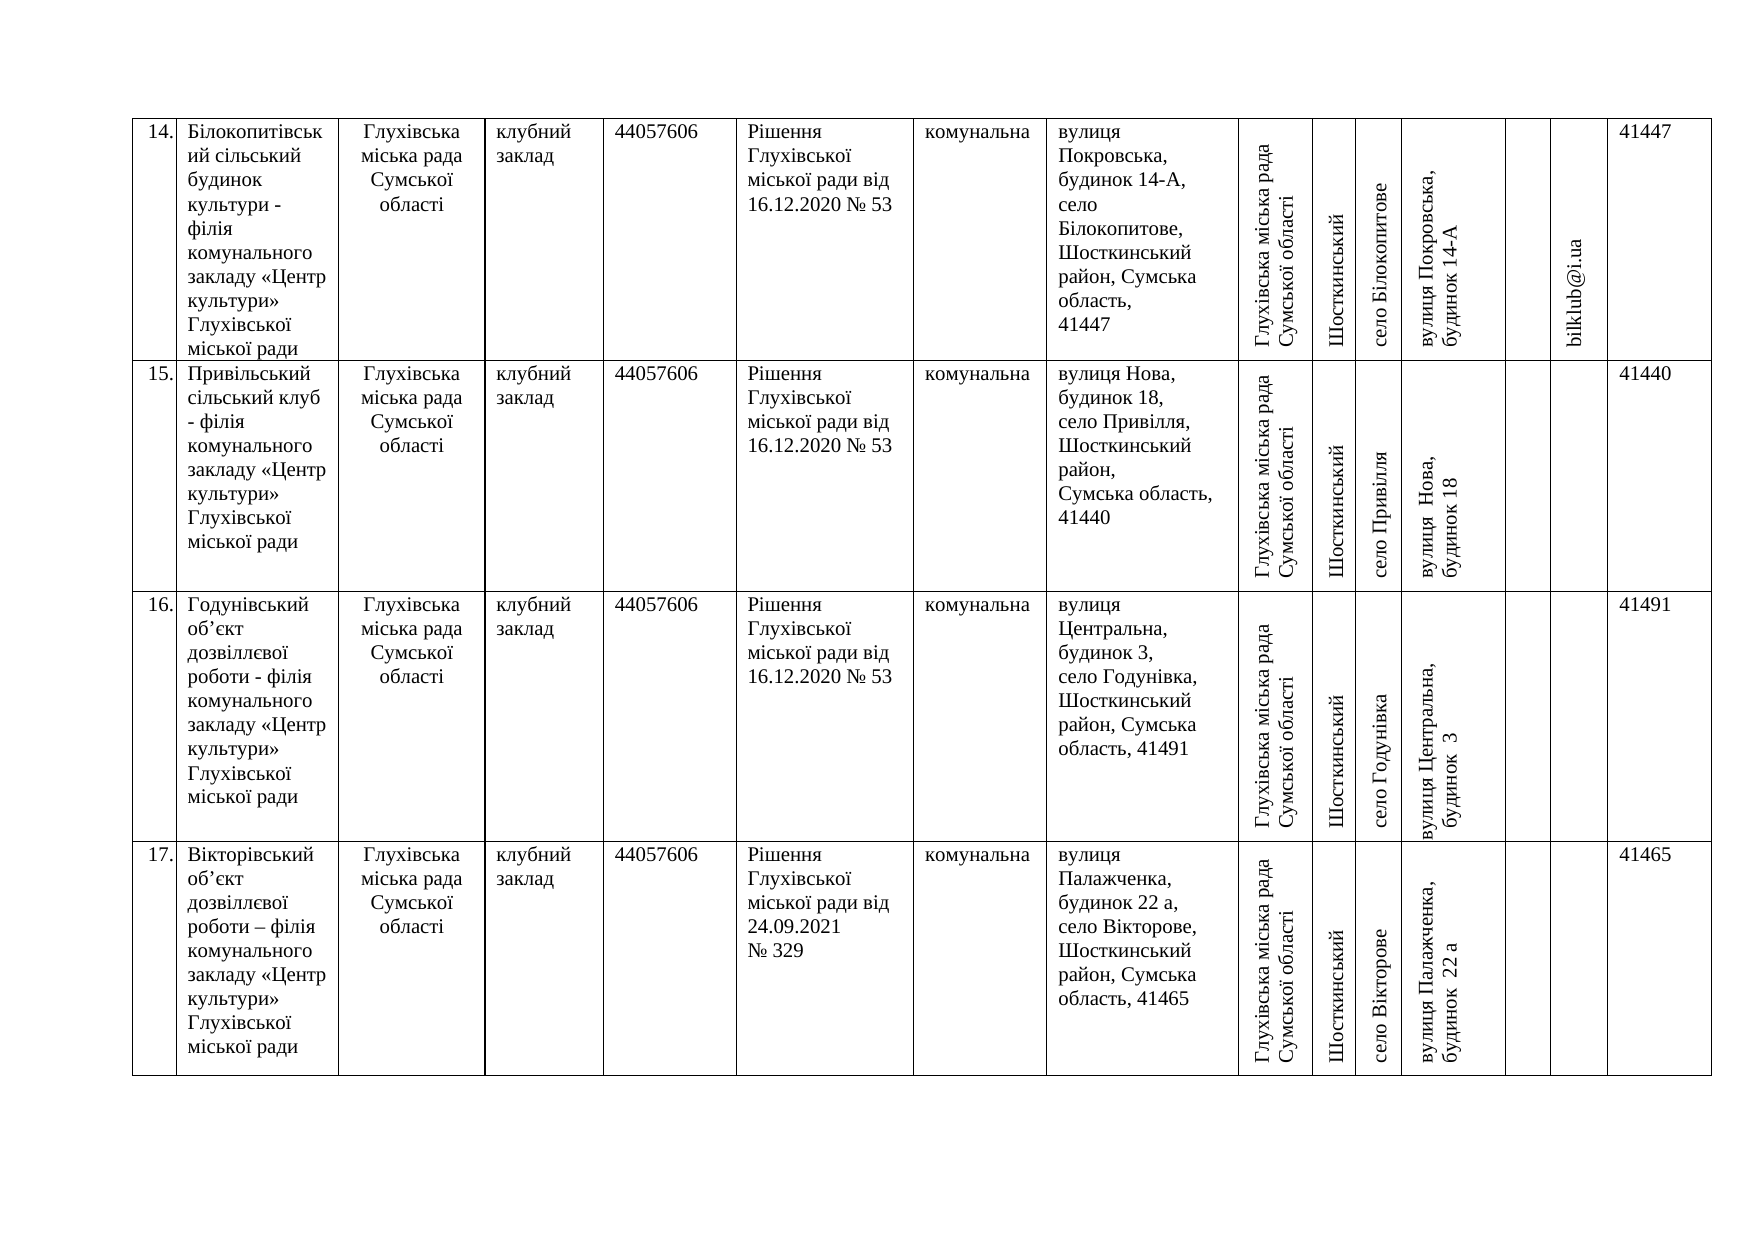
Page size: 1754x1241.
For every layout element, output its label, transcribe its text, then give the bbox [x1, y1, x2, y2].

table_cell [1551, 842, 1607, 1075]
table_cell [1506, 592, 1550, 841]
table_cell село Годунівка [1356, 592, 1401, 841]
table_cell комунальна [914, 119, 1046, 360]
table_cell Рішення Глухівської міської ради від 24.09.2021 № 329 [737, 842, 913, 1075]
table_cell село Білокопитове [1356, 119, 1401, 360]
table_cell Привільський сільський клуб - філія комунального закладу «Центр культури» Глухівської міської ради [177, 361, 338, 591]
table_cell 44057606 [604, 361, 736, 591]
table_cell село Привілля [1356, 361, 1401, 591]
table_cell вулиця Нова, будинок 18, село Привілля, Шосткинський район, Сумська область, 41440 [1047, 361, 1238, 591]
table_cell комунальна [914, 361, 1046, 591]
table_cell [1506, 842, 1550, 1075]
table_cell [339, 842, 484, 1075]
table_cell вулиця Покровська, будинок 14-А, село Білокопитове, Шосткинський район, Сумська область, 41447 [1047, 119, 1238, 360]
table_cell клубний заклад [486, 119, 603, 360]
table_cell 44057606 [604, 842, 736, 1075]
table_cell Глухівська міська рада Сумської області [1239, 592, 1312, 841]
table_cell [133, 119, 176, 360]
table_cell [1506, 361, 1550, 591]
table_cell клубний заклад [486, 361, 603, 591]
table_cell Глухівська міська рада Сумської області [339, 592, 484, 841]
table_cell [1506, 119, 1550, 360]
table_cell вулиця Палажченка, будинок 22 а, село Вікторове, Шосткинський район, Сумська область, 41465 [1047, 842, 1238, 1075]
table_cell 41447 [1608, 119, 1711, 360]
table_cell Білокопитівський сільський будинок культури - філія комунального закладу «Центр культури» Глухівської міської ради [177, 119, 338, 360]
table_cell 41491 [1608, 592, 1711, 841]
table_cell Шосткинський [1313, 592, 1355, 841]
table_cell Шосткинський [1313, 119, 1355, 360]
table_cell вулиця Нова, будинок 18 [1402, 361, 1505, 591]
table_cell Годунівський об’єкт дозвіллєвої роботи - філія комунального закладу «Центр культури» Глухівської міської ради [177, 592, 338, 841]
table_cell вулиця Покровська, будинок 14-А [1402, 119, 1505, 360]
table_cell село Вікторове [1356, 842, 1401, 1075]
table_cell Глухівська міська рада Сумської області [1239, 361, 1312, 591]
table_cell 41440 [1608, 361, 1711, 591]
table_cell 41465 [1608, 842, 1711, 1075]
table_cell комунальна [914, 842, 1046, 1075]
table_cell 44057606 [604, 592, 736, 841]
table_cell [133, 361, 176, 591]
table_cell вулиця Палажченка, будинок 22 а [1402, 842, 1505, 1075]
table_cell [1551, 361, 1607, 591]
table_cell 44057606 [604, 119, 736, 360]
table_cell клубний заклад [486, 842, 603, 1075]
table_cell Вікторівський об’єкт дозвіллєвої роботи – філія комунального закладу «Центр культури» Глухівської міської ради [177, 842, 338, 1075]
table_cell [737, 119, 913, 360]
table_cell клубний заклад [486, 592, 603, 841]
table_cell [133, 592, 176, 841]
table_cell вулиця Центральна, будинок 3, село Годунівка, Шосткинський район, Сумська область, 41491 [1047, 592, 1238, 841]
table_cell bilklub@i.ua [1551, 119, 1607, 360]
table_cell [1239, 842, 1312, 1075]
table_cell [1239, 119, 1312, 360]
table_cell Шосткинський [1313, 842, 1355, 1075]
table_cell Рішення Глухівської міської ради від 16.12.2020 № 53 [737, 361, 913, 591]
table_cell комунальна [914, 592, 1046, 841]
table_cell [1551, 592, 1607, 841]
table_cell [339, 119, 484, 360]
table_cell вулиця Центральна, будинок 3 [1402, 592, 1505, 841]
table_cell Глухівська міська рада Сумської області [339, 361, 484, 591]
table_cell Шосткинський [1313, 361, 1355, 591]
table_cell Рішення Глухівської міської ради від 16.12.2020 № 53 [737, 592, 913, 841]
table_cell [133, 842, 176, 1075]
